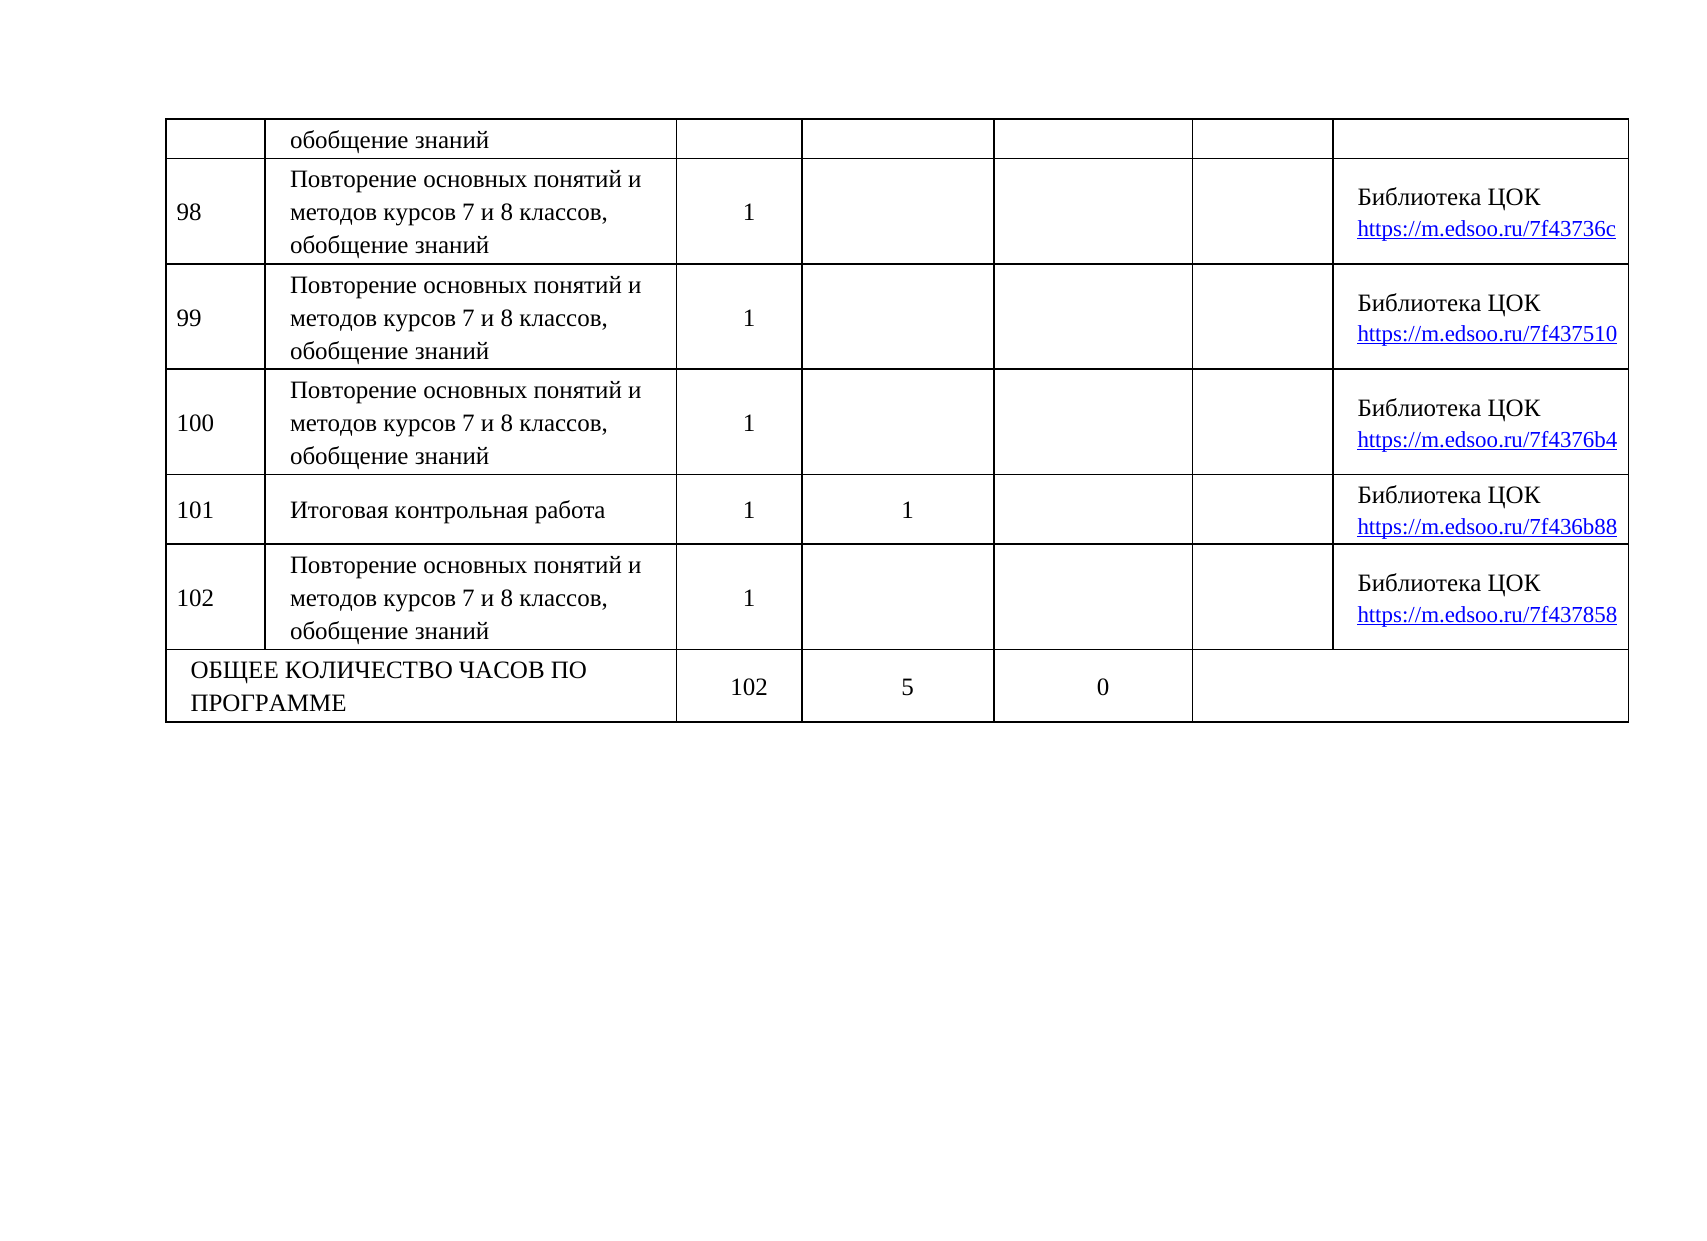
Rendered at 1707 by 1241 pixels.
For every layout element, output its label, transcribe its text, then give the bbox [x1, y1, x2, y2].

table_cell [995, 545, 1192, 649]
table_cell Библиотека ЦОК https://m.edsoo.ru/7f43736c [1334, 159, 1628, 263]
table_cell Библиотека ЦОК https://m.edsoo.ru/7f437858 [1334, 545, 1628, 649]
table_cell 1 [677, 370, 801, 474]
table_cell 101 [167, 475, 264, 543]
table_cell [803, 265, 993, 368]
table_cell [1193, 475, 1332, 543]
table_cell 1 [677, 159, 801, 263]
table_cell 99 [167, 265, 264, 368]
table_cell [803, 120, 993, 157]
table_cell Повторение основных понятий и методов курсов 7 и 8 классов, обобщение знаний [266, 545, 676, 649]
table_cell [1193, 650, 1628, 721]
table_cell 1 [803, 475, 993, 543]
table_cell [803, 545, 993, 649]
table_cell [803, 159, 993, 263]
table_cell [995, 120, 1192, 157]
table_cell Повторение основных понятий и методов курсов 7 и 8 классов, обобщение знаний [266, 265, 676, 368]
table_cell Библиотека ЦОК https://m.edsoo.ru/7f436b88 [1334, 475, 1628, 543]
table_cell [1193, 159, 1332, 263]
table_cell 0 [995, 650, 1192, 721]
table_cell [995, 370, 1192, 474]
table_cell [803, 370, 993, 474]
table_cell 100 [167, 370, 264, 474]
table_cell [995, 159, 1192, 263]
table_cell [1193, 120, 1332, 157]
table_cell [995, 265, 1192, 368]
table_cell [1193, 265, 1332, 368]
table_cell [1193, 370, 1332, 474]
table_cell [1334, 120, 1628, 157]
table_cell 102 [167, 545, 264, 649]
table_cell 1 [677, 545, 801, 649]
table_cell Повторение основных понятий и методов курсов 7 и 8 классов, обобщение знаний [266, 370, 676, 474]
table_cell [995, 475, 1192, 543]
table_cell 98 [167, 159, 264, 263]
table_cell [266, 120, 676, 157]
table_cell Итоговая контрольная работа [266, 475, 676, 543]
table_cell 1 [677, 120, 801, 157]
table_cell Библиотека ЦОК https://m.edsoo.ru/7f437510 [1334, 265, 1628, 368]
table_cell 1 [677, 475, 801, 543]
table_cell [1193, 545, 1332, 649]
table_cell 1 [677, 265, 801, 368]
table_cell 97 [167, 120, 264, 157]
table_cell ОБЩЕЕ КОЛИЧЕСТВО ЧАСОВ ПО ПРОГРАММЕ [167, 650, 676, 721]
table_cell Библиотека ЦОК https://m.edsoo.ru/7f4376b4 [1334, 370, 1628, 474]
table_cell 102 [677, 650, 801, 721]
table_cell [266, 159, 676, 263]
table_cell 5 [803, 650, 993, 721]
